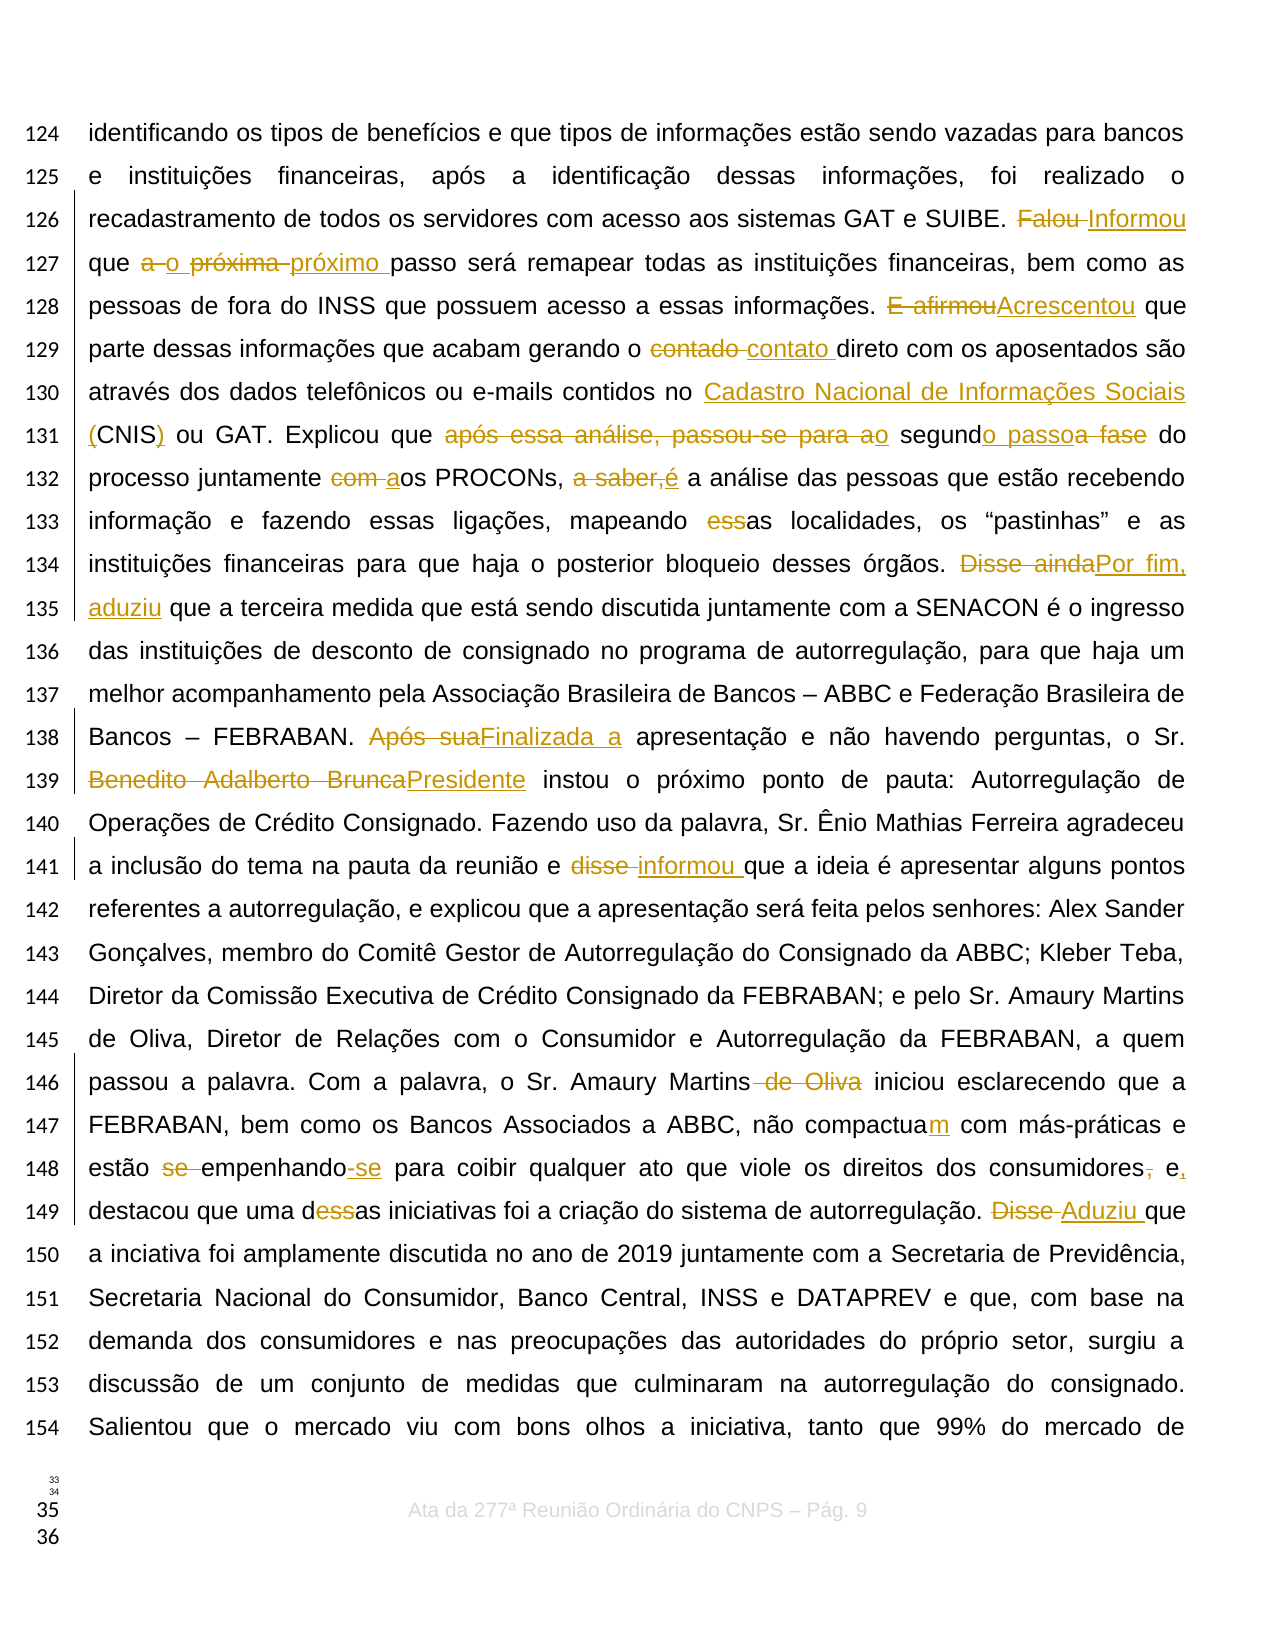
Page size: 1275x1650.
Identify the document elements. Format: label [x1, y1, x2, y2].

text [87, 118, 1186, 1441]
